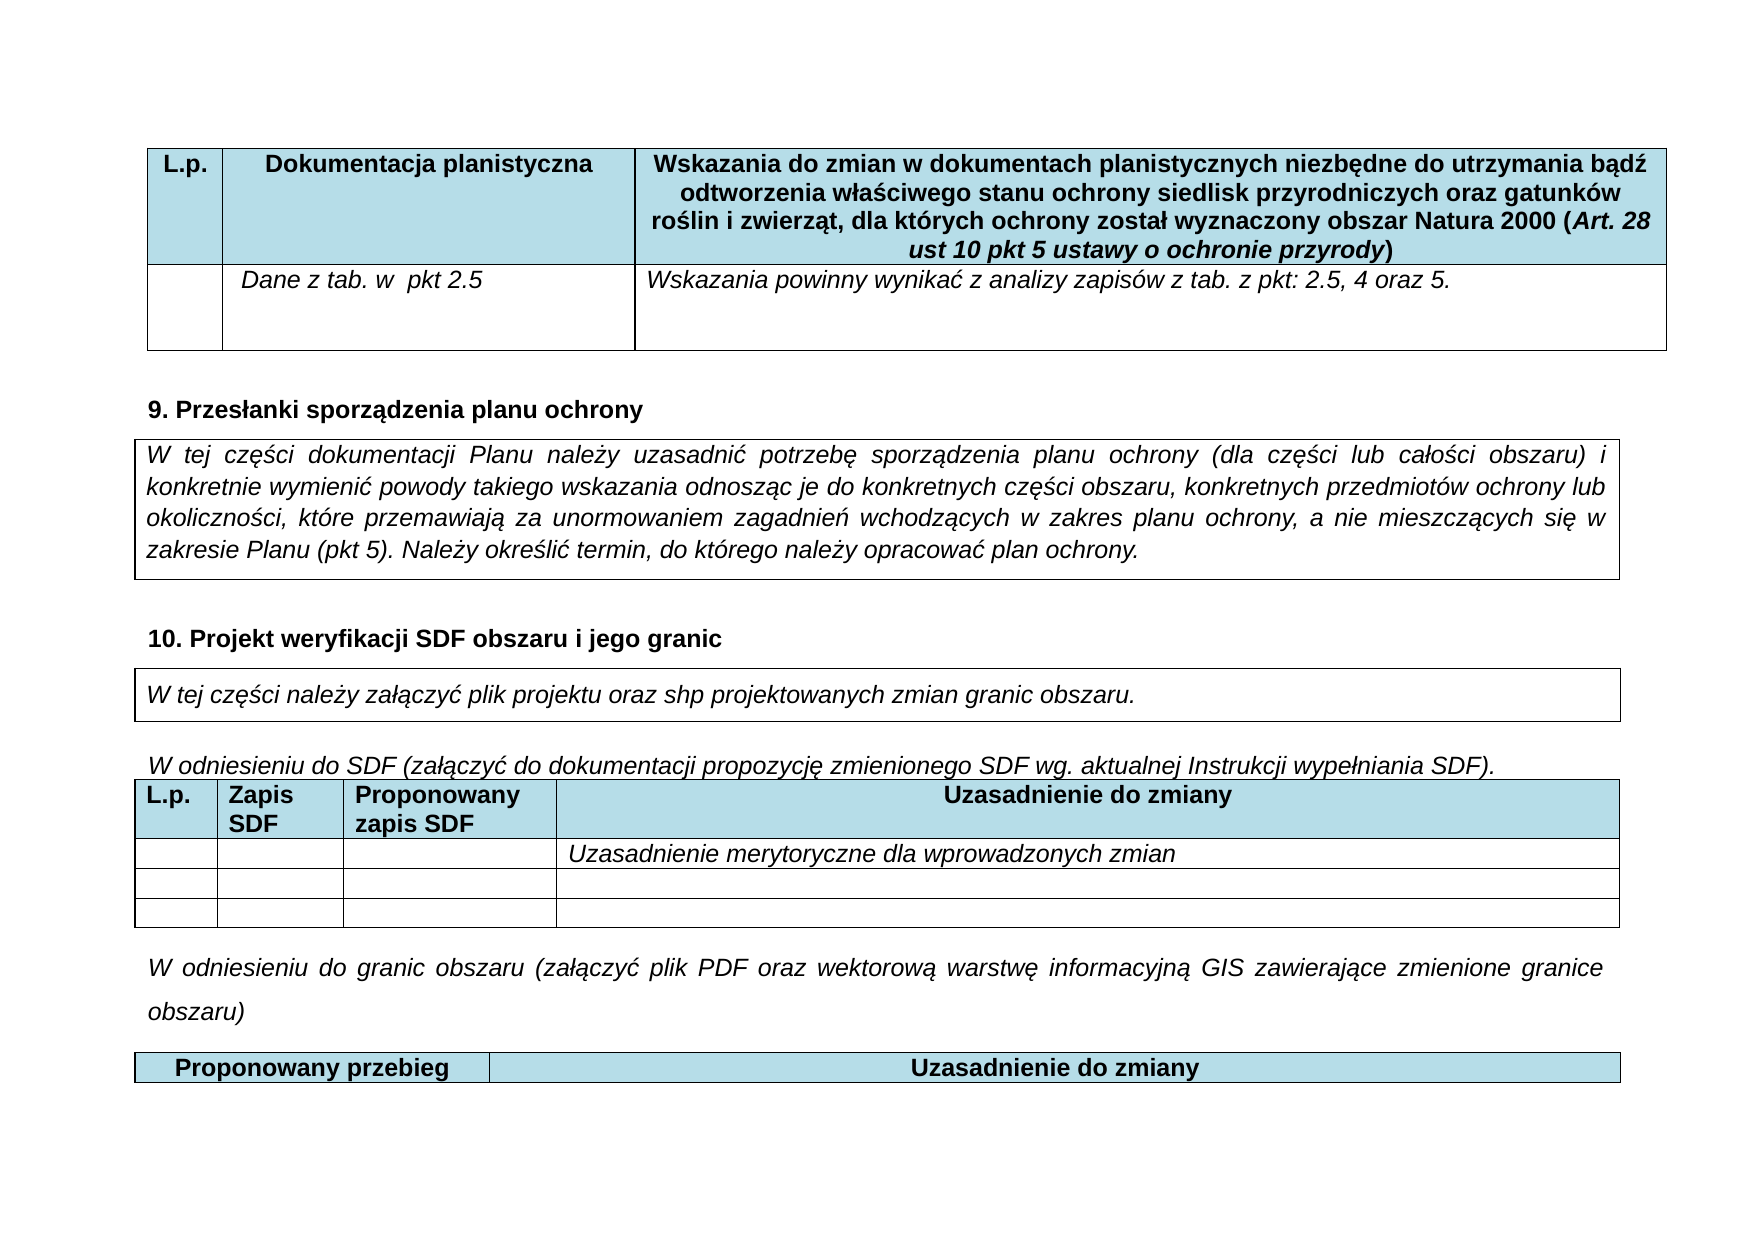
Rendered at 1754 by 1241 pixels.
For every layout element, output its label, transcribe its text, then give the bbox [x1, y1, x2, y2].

table_cell Uzasadnienie merytoryczne dla wprowadzonych zmian [557, 839, 1619, 868]
table_cell [218, 839, 343, 868]
table_header Dokumentacja planistyczna [223, 149, 634, 264]
table_header L.p. [148, 149, 222, 264]
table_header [136, 1053, 489, 1082]
table_cell [136, 899, 217, 927]
table_header Proponowany zapis SDF [344, 780, 556, 838]
table_cell [218, 899, 343, 927]
table_cell [136, 869, 217, 897]
table_header Wskazania do zmian w dokumentach planistycznych niezbędne do utrzymania bądź odtworzenia właściwego stanu ochrony siedlisk przyrodniczych oraz gatunków roślin i zwierząt, dla których ochrony został wyznaczony obszar Natura 2000 (Art. 28 ust 10 pkt 5 ustawy o ochronie przyrody) [636, 149, 1666, 264]
table_cell [557, 899, 1619, 927]
table_cell Wskazania powinny wynikać z analizy zapisów z tab. z pkt: 2.5, 4 oraz 5. [636, 265, 1666, 350]
table_cell [344, 869, 556, 897]
table_cell [344, 839, 556, 868]
table_header L.p. [136, 780, 217, 838]
text 9. Przesłanki sporządzenia planu ochrony [148, 395, 1606, 424]
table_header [490, 1053, 1620, 1082]
table_cell [148, 265, 222, 350]
text 10. Projekt weryfikacji SDF obszaru i jego granic [148, 624, 1606, 652]
table_cell Dane z tab. w pkt 2.5 [223, 265, 634, 350]
table_header W tej części dokumentacji Planu należy uzasadnić potrzebę sporządzenia planu ochrony (dla części lub całości obszaru) i konkretnie wymienić powody takiego wskazania odnosząc je do konkretnych części obszaru, konkretnych przedmiotów ochrony lub okoliczności, które przemawiają za unormowaniem zagadnień wchodzących w zakres planu ochrony, a nie mieszczących się w zakresie Planu (pkt 5). Należy określić termin, do którego należy opracować plan ochrony. [136, 440, 1619, 578]
table_header W tej części należy załączyć plik projektu oraz shp projektowanych zmian granic obszaru. [136, 669, 1620, 721]
table_cell [218, 869, 343, 897]
table_cell [557, 869, 1619, 897]
table_header Zapis SDF [218, 780, 343, 838]
table_cell [344, 899, 556, 927]
table_header Uzasadnienie do zmiany [557, 780, 1619, 838]
text W odniesieniu do SDF (załączyć do dokumentacji propozycję zmienionego SDF wg. aktualnej Instrukcji wypełniania SDF). [148, 722, 1606, 779]
table_cell [136, 839, 217, 868]
text W odniesieniu do granic obszaru (załączyć plik PDF oraz wektorową warstwę informacyjną GIS zawierające zmienione granice obszaru) [148, 953, 1606, 1025]
